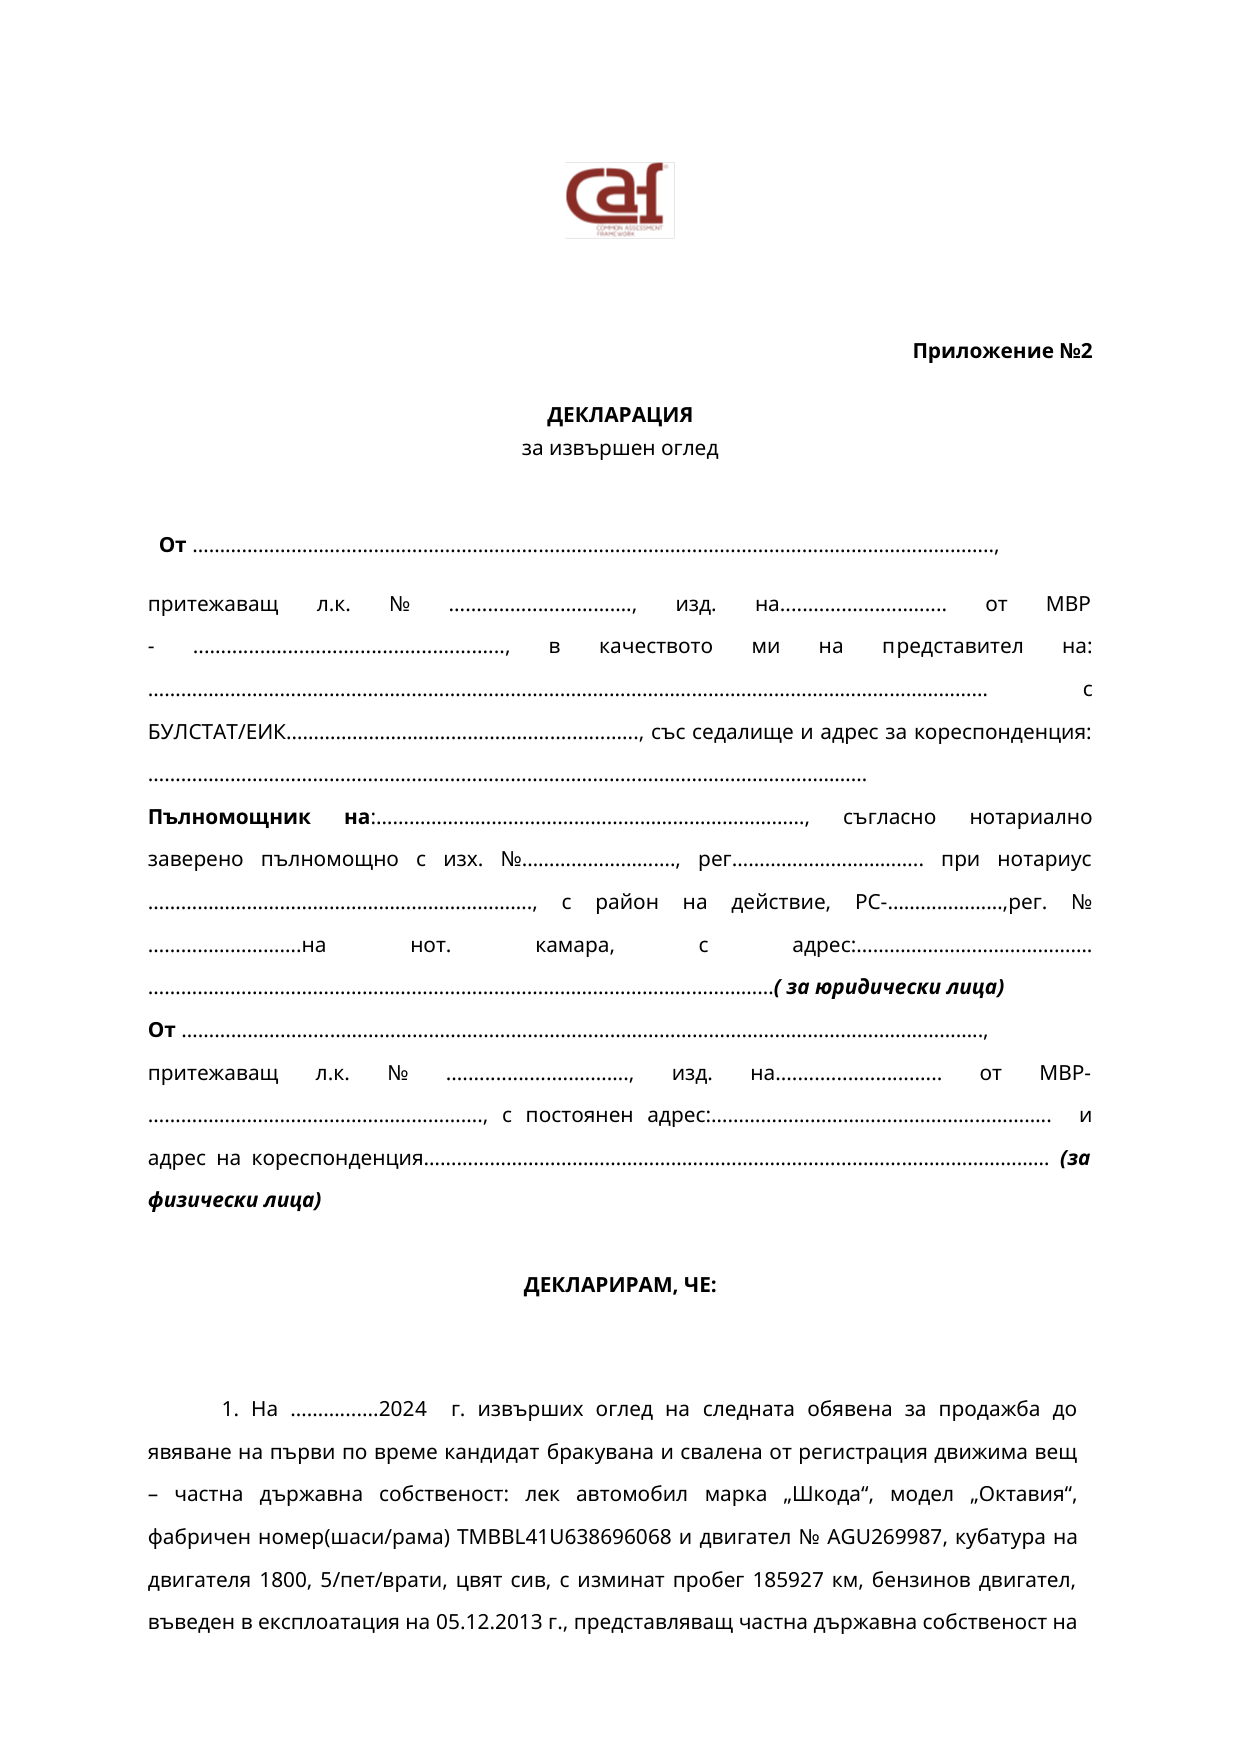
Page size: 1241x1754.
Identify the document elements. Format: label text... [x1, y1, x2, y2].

text притежаващ л.к. № .......................………., изд. на.............................. от МВР-……………………………………………………., с постоянен адрес:…………………………………………………….. и адрес на кореспонденция…………………………………………………………………………………………………… (за физически лица) [148, 1058, 1093, 1214]
text притежаващ л.к. № .......................………., изд. на.............................. от МВР - ........................................................, в качеството ми на представител на:……………………………………………………………………………………………………………………………………… с БУЛСТАТ/ЕИК…………………………………………................, със седалище и адрес за кореспонденция:……………………………………………………………………………..…………………………………… [148, 589, 1093, 788]
text ДЕКЛАРИРАМ, ЧЕ: [148, 1271, 1093, 1299]
text Приложение №2 [148, 336, 1093, 364]
picture [565, 162, 675, 239]
text От ……………………………………………………………………………………………………………………………….., [148, 1015, 1093, 1043]
text за извършен оглед [148, 433, 1093, 461]
text Пълномощник на:……………………………………………………………………, съгласно нотариално заверено пълномощно с изх. №………………………., рег…………………………….. при нотариус ……………………………………………………………., с район на действие, РС-…………………,рег. №……………………….на нот. камара, с адрес:……………………………………. ……………………………………………………………………………………………………( за юридически лица) [148, 802, 1093, 1001]
text От ……………………………………………………………………………………………………………………………….., [148, 530, 1093, 558]
text ДЕКЛАРАЦИЯ [148, 401, 1093, 429]
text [148, 1394, 1078, 1636]
